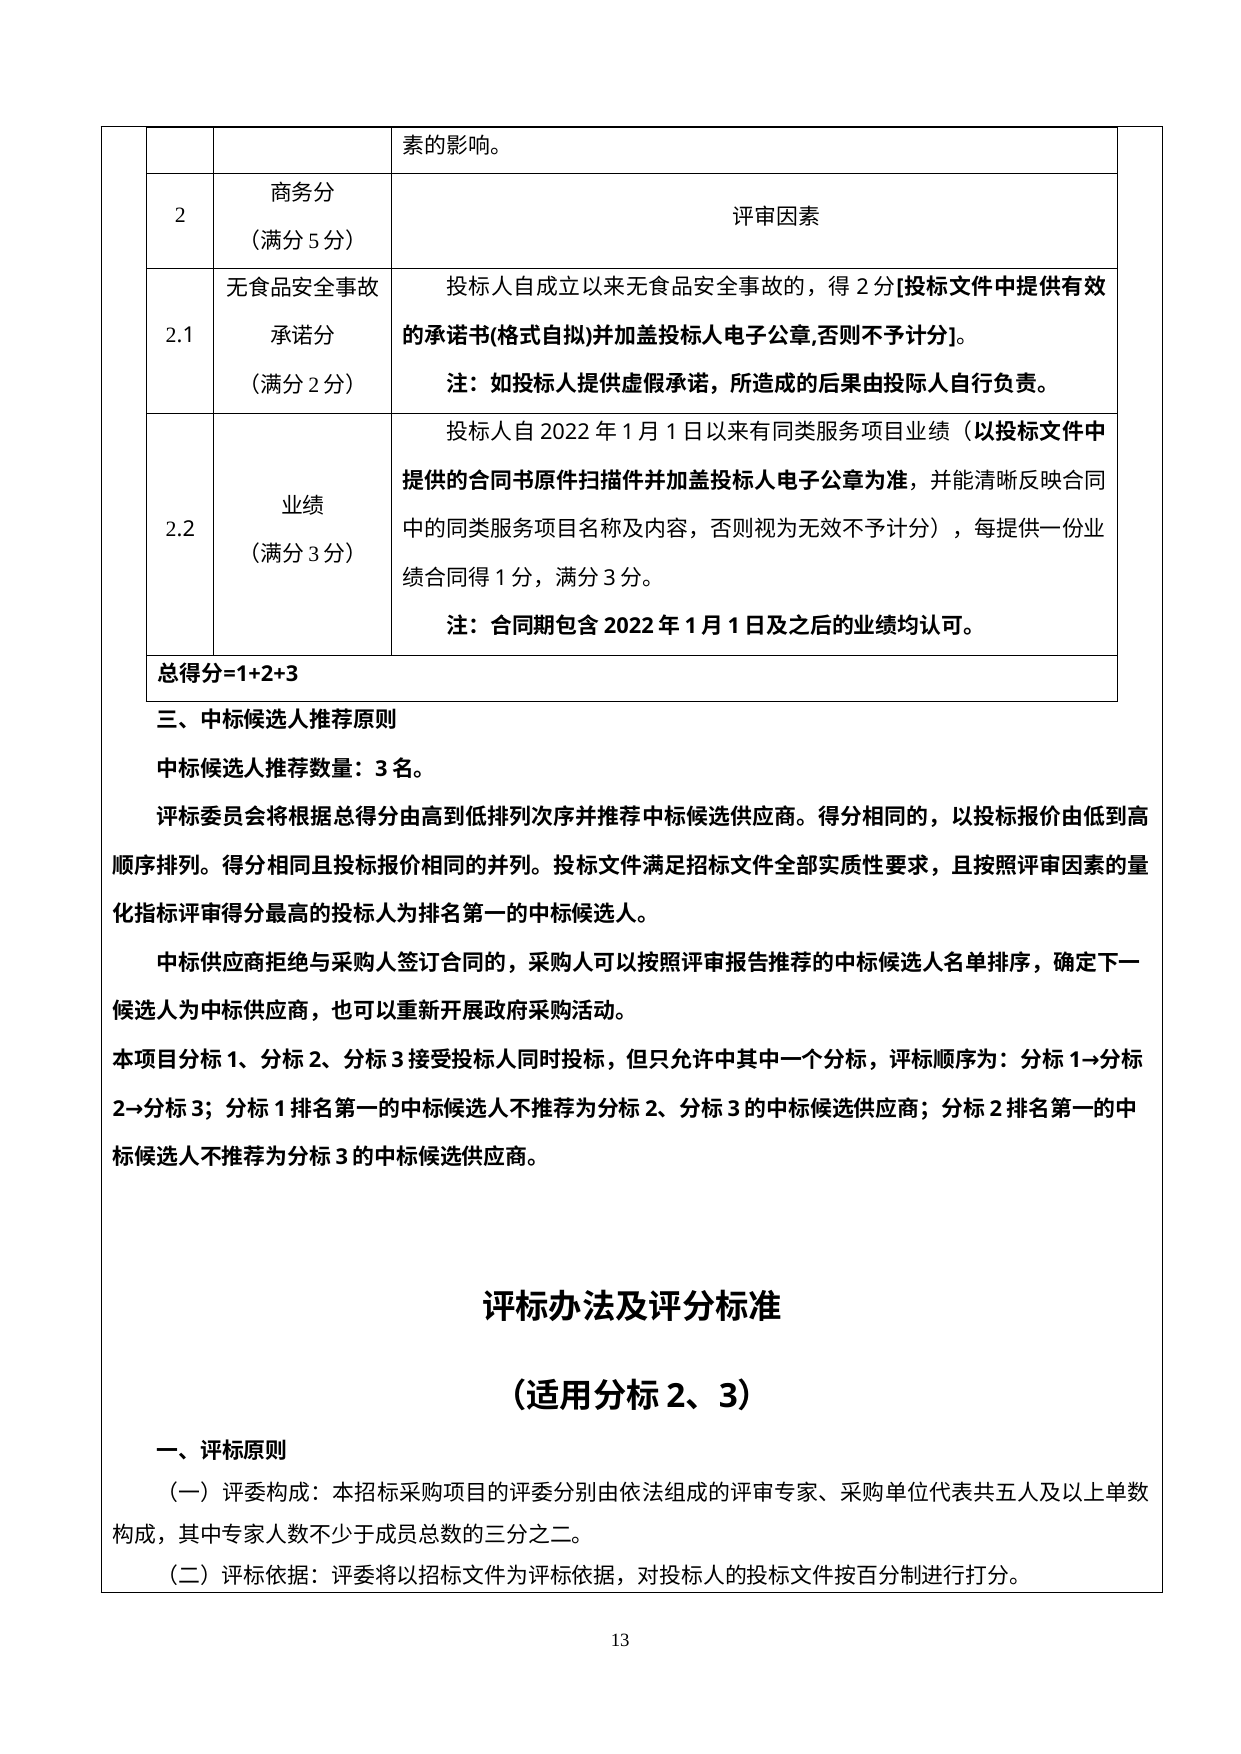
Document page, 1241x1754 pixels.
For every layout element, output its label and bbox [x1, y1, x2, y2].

table_header [102, 127, 1162, 1592]
